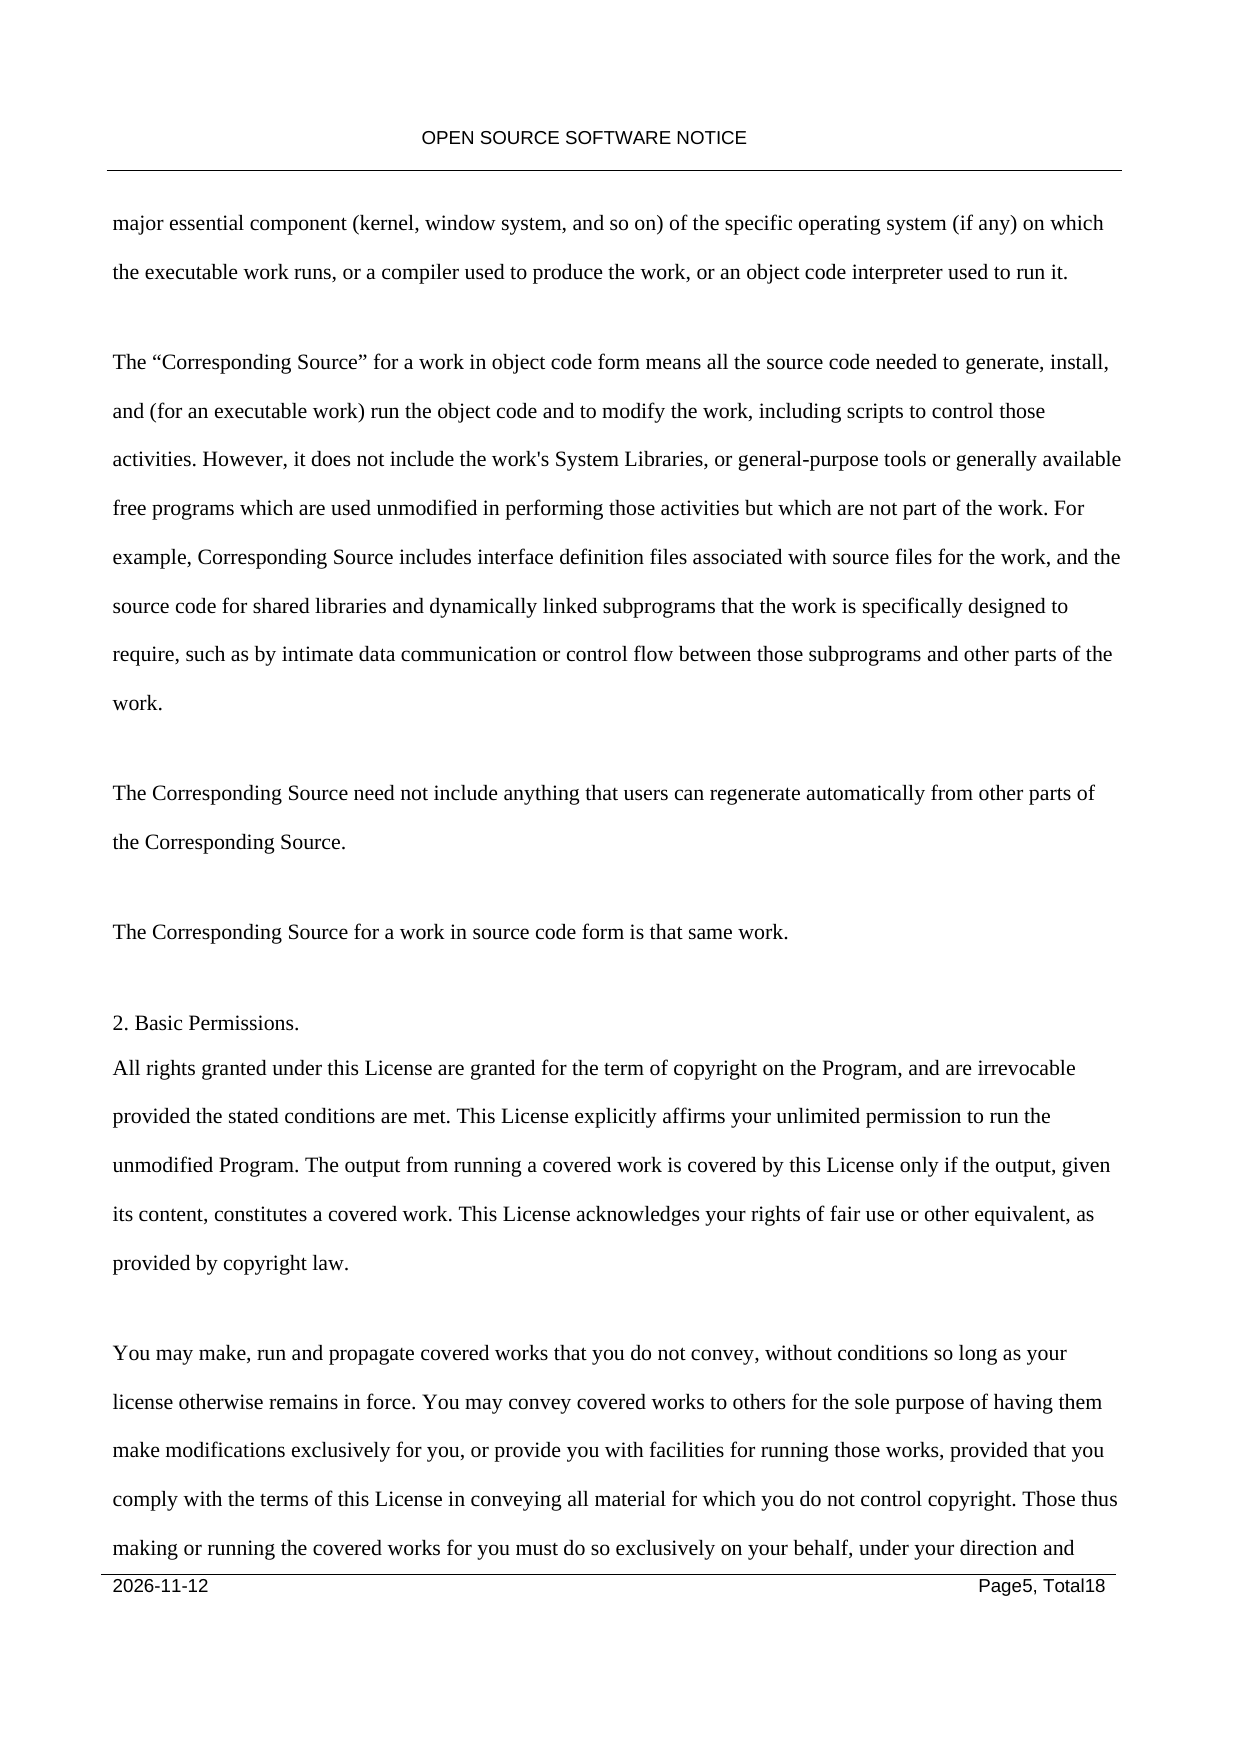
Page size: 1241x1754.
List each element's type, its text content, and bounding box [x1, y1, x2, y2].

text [112, 1336, 1128, 1564]
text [112, 206, 1128, 288]
text 2. Basic Permissions. [112, 1006, 1128, 1038]
text All rights granted under this License are granted for the term of copyright on the Program, and are irrevocable provided the stated conditions are met. This License explicitly affirms your unlimited permission to run the unmodified Program. The output from running a covered work is covered by this License only if the output, given its content, constitutes a covered work. This License acknowledges your rights of fair use or other equivalent, as provided by copyright law. [112, 1051, 1128, 1278]
text The Corresponding Source need not include anything that users can regenerate automatically from other parts of the Corresponding Source. [112, 777, 1128, 858]
text The Corresponding Source for a work in source code form is that same work. [112, 916, 1128, 948]
text The “Corresponding Source” for a work in object code form means all the source code needed to generate, install, and (for an executable work) run the object code and to modify the work, including scripts to control those activities. However, it does not include the work's System Libraries, or general-purpose tools or generally available free programs which are used unmodified in performing those activities but which are not part of the work. For example, Corresponding Source includes interface definition files associated with source files for the work, and the source code for shared libraries and dynamically linked subprograms that the work is specifically designed to require, such as by intimate data communication or control flow between those subprograms and other parts of the work. [112, 345, 1128, 719]
